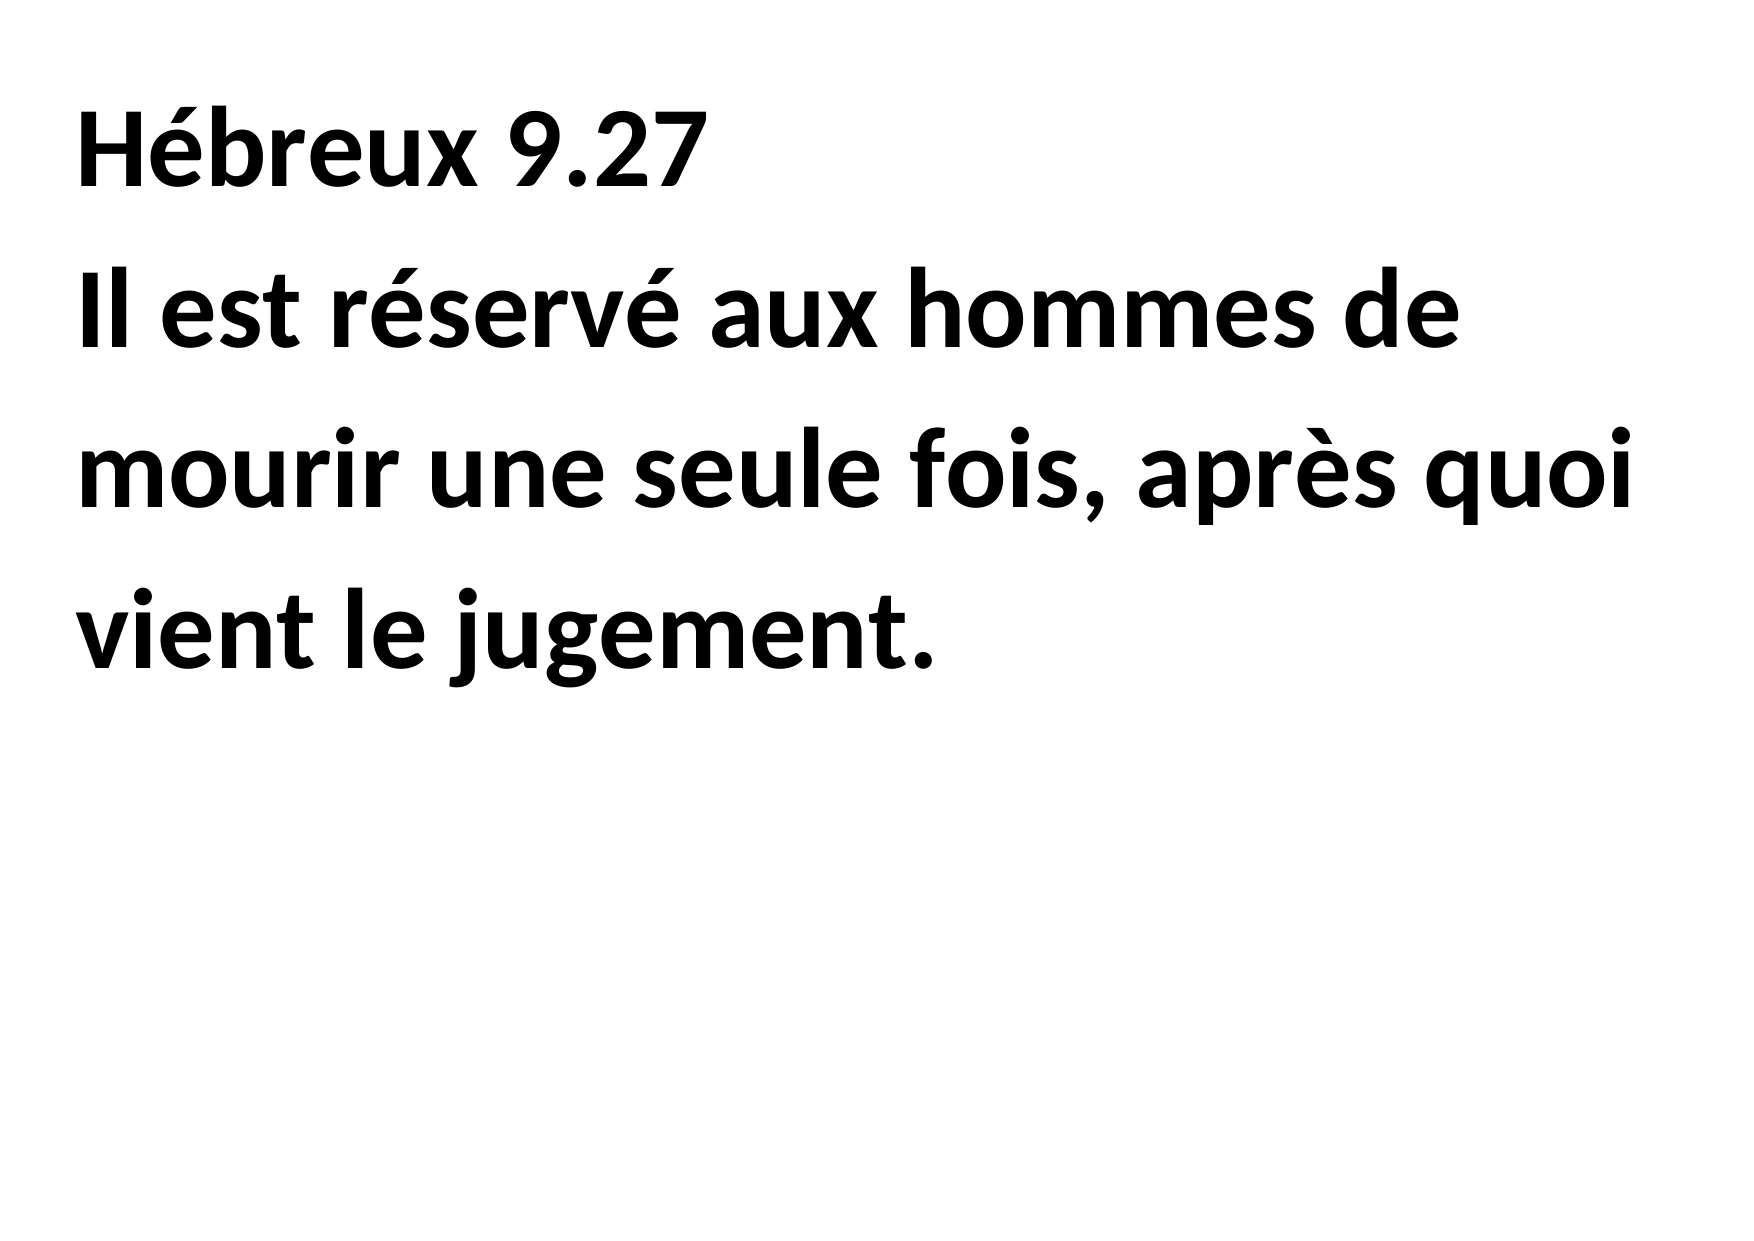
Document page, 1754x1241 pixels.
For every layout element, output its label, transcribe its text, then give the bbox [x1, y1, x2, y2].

text Hébreux 9.27 [75, 75, 1679, 215]
text Il est réservé aux hommes de mourir une seule fois, après quoi vient le jugement. [75, 236, 1679, 697]
